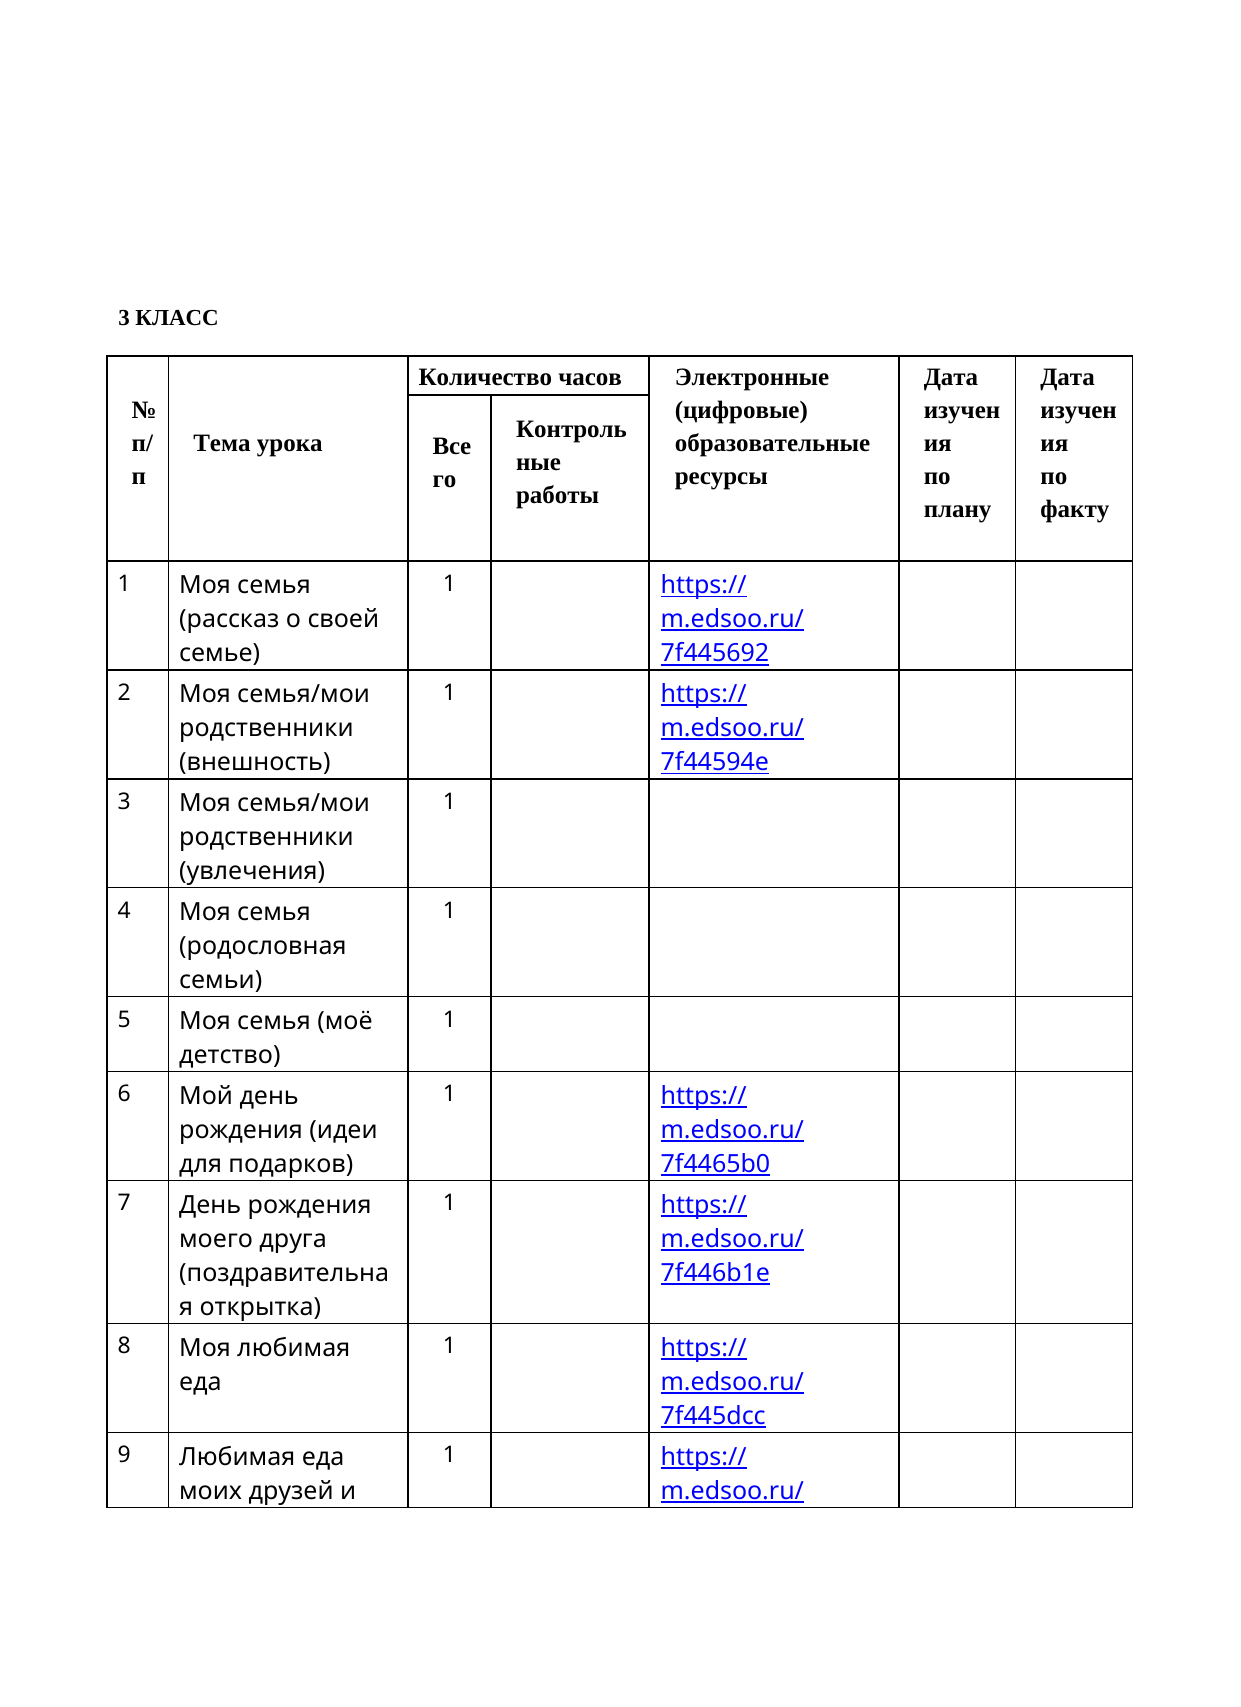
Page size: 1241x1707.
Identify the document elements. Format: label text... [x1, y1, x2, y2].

table_cell [492, 1433, 648, 1506]
table_cell День рождения моего друга (поздравительная открытка) [169, 1181, 407, 1323]
table_cell 2 [108, 671, 168, 778]
table_cell [1016, 997, 1132, 1071]
table_cell Мой день рождения (идеи для подарков) [169, 1072, 407, 1179]
table_cell 1 [409, 888, 490, 996]
table_cell 1 [409, 997, 490, 1071]
table_cell [492, 997, 648, 1071]
table_cell [1016, 1433, 1132, 1506]
table_cell Всего [409, 396, 490, 560]
table_cell https://m.edsoo.ru/7f44594e [650, 671, 898, 778]
table_cell [492, 780, 648, 887]
table_cell Контрольные работы [492, 396, 648, 560]
table_cell [1016, 562, 1132, 669]
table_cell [650, 1433, 898, 1506]
table_cell https://m.edsoo.ru/7f445dcc [650, 1324, 898, 1432]
table_cell [900, 997, 1015, 1071]
table_cell [650, 888, 898, 996]
table_cell 1 [409, 1181, 490, 1323]
table_cell Моя семья (моё детство) [169, 997, 407, 1071]
table_cell [492, 562, 648, 669]
table_cell Моя семья/мои родственники (внешность) [169, 671, 407, 778]
table_cell 1 [409, 780, 490, 887]
table_cell [492, 1324, 648, 1432]
table_cell 9 [108, 1433, 168, 1506]
table_cell [900, 1072, 1015, 1179]
table_cell [1016, 1324, 1132, 1432]
table_header Количество часов [409, 357, 648, 394]
table_cell 1 [409, 1433, 490, 1506]
table_cell [1016, 671, 1132, 778]
table_cell 1 [108, 562, 168, 669]
table_cell Моя любимая еда [169, 1324, 407, 1432]
table_cell 8 [108, 1324, 168, 1432]
table_cell [900, 562, 1015, 669]
table_cell 5 [108, 997, 168, 1071]
table_cell Моя семья (родословная семьи) [169, 888, 407, 996]
table_cell [1016, 1072, 1132, 1179]
table_cell [492, 888, 648, 996]
table_cell 4 [108, 888, 168, 996]
table_cell https://m.edsoo.ru/7f4465b0 [650, 1072, 898, 1179]
table_header Дата изучения по факту [1016, 357, 1132, 560]
table_cell [900, 1324, 1015, 1432]
table_cell [492, 671, 648, 778]
table_cell [650, 997, 898, 1071]
table_cell 1 [409, 562, 490, 669]
table_cell [650, 780, 898, 887]
table_cell [900, 1433, 1015, 1506]
table_cell [492, 1181, 648, 1323]
table_cell [1016, 1181, 1132, 1323]
table_cell [900, 671, 1015, 778]
text 3 КЛАСС [118, 304, 1122, 330]
table_cell 6 [108, 1072, 168, 1179]
table_cell 1 [409, 671, 490, 778]
table_cell [1016, 888, 1132, 996]
table_cell [492, 1072, 648, 1179]
table_cell [900, 888, 1015, 996]
table_cell 3 [108, 780, 168, 887]
table_header Дата изучения по плану [900, 357, 1015, 560]
table_header Тема урока [169, 357, 407, 560]
table_header № п/п [108, 357, 168, 560]
table_cell Моя семья (рассказ о своей семье) [169, 562, 407, 669]
table_cell [900, 1181, 1015, 1323]
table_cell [169, 1433, 407, 1506]
table_cell [1016, 780, 1132, 887]
table_cell https://m.edsoo.ru/7f446b1e [650, 1181, 898, 1323]
table_cell 1 [409, 1324, 490, 1432]
table_header Электронные (цифровые) образовательные ресурсы [650, 357, 898, 560]
table_cell 7 [108, 1181, 168, 1323]
table_cell Моя семья/мои родственники (увлечения) [169, 780, 407, 887]
table_cell [900, 780, 1015, 887]
table_cell 1 [409, 1072, 490, 1179]
table_cell https://m.edsoo.ru/7f445692 [650, 562, 898, 669]
